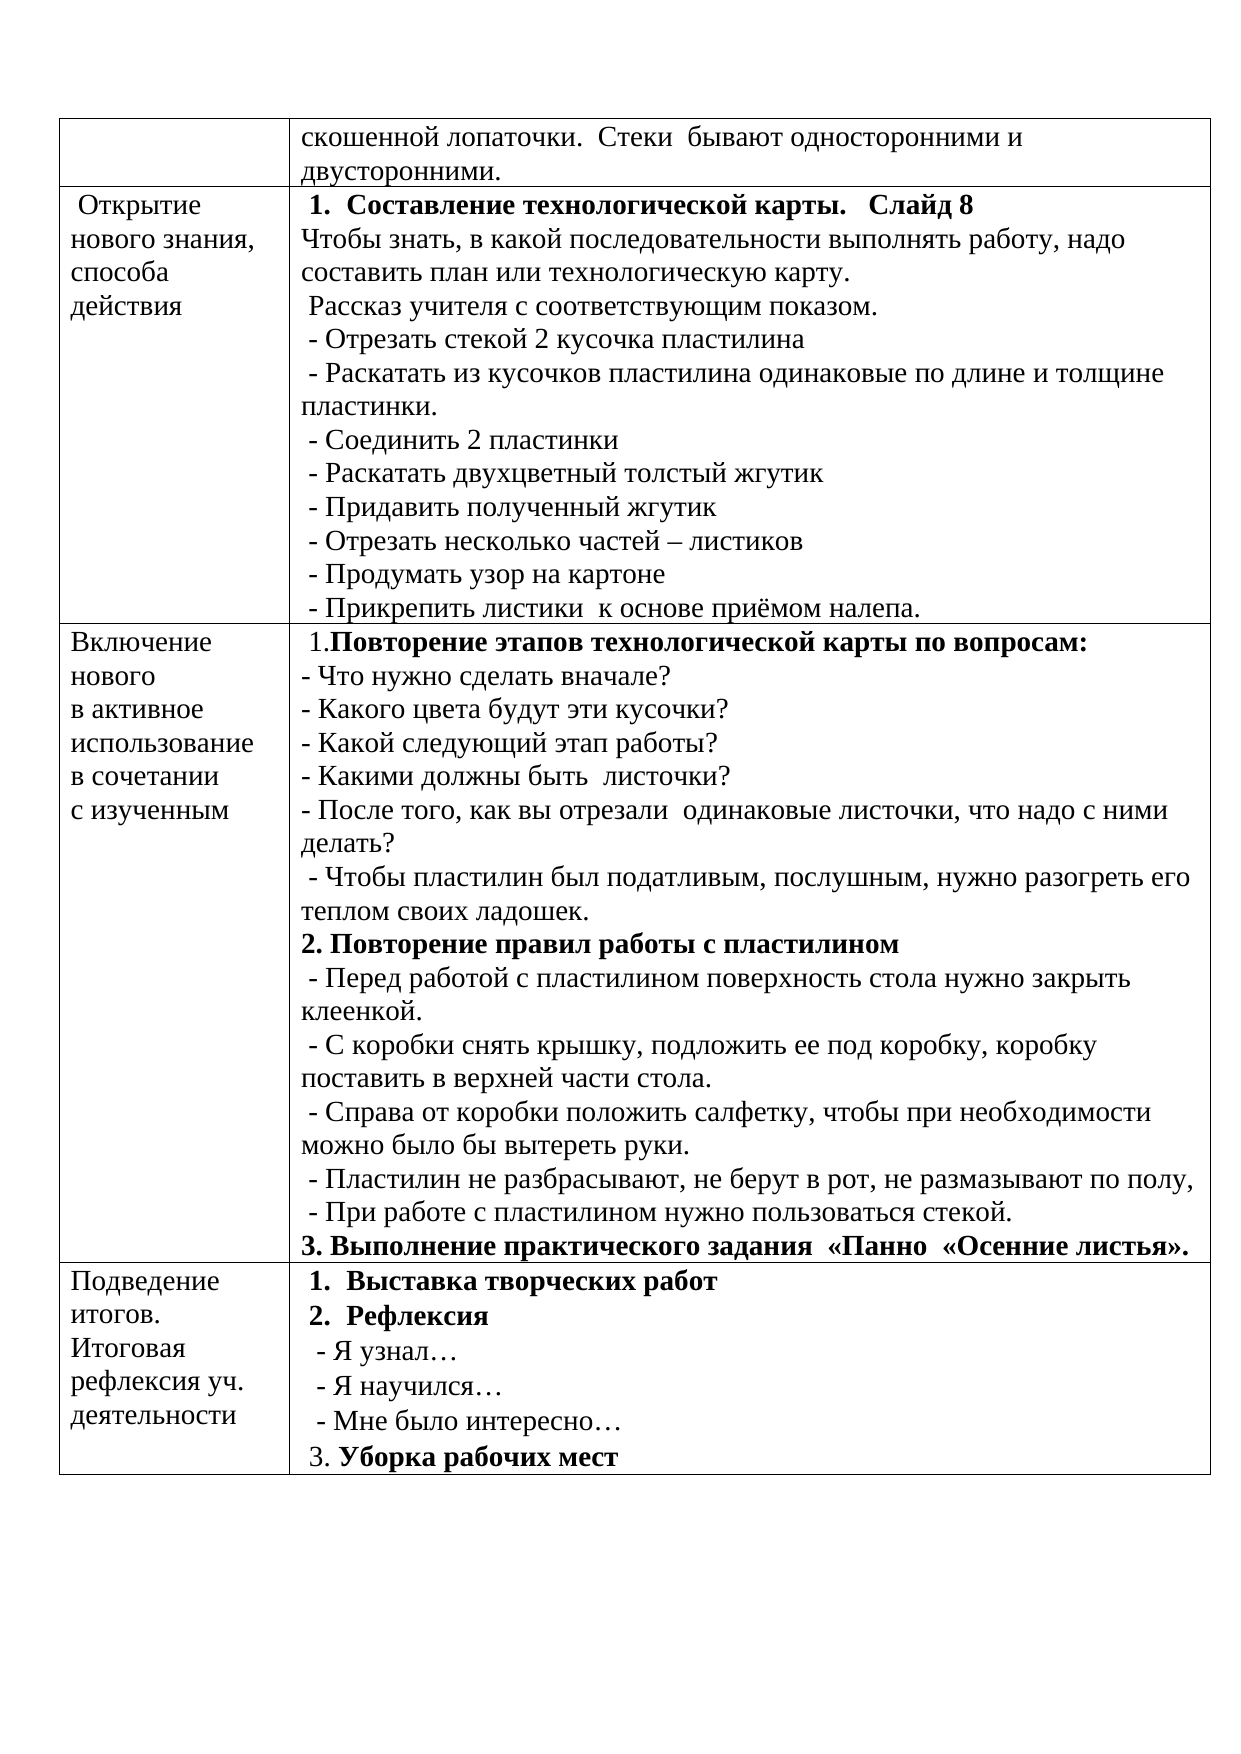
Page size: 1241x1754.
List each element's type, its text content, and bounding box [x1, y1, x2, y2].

table_cell Подведение итогов. Итоговая рефлексия уч. деятельности [60, 1263, 289, 1473]
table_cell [290, 119, 1210, 186]
table_cell Составление технологической карты. Слайд 8 Чтобы знать, в какой последовательности выполнять работу, надо составить план или технологическую карту. Рассказ учителя с соответствующим показом. - Отрезать стекой 2 кусочка пластилина - Раскатать из кусочков пластилина одинаковые по длине и толщине пластинки. - Соединить 2 пластинки - Раскатать двухцветный толстый жгутик - Придавить полученный жгутик - Отрезать несколько частей – листиков - Продумать узор на картоне - Прикрепить листики к основе приёмом налепа. [290, 187, 1210, 623]
table_cell 1.Повторение этапов технологической карты по вопросам: - Что нужно сделать вначале? - Какого цвета будут эти кусочки? - Какой следующий этап работы? - Какими должны быть листочки? - После того, как вы отрезали одинаковые листочки, что надо с ними делать? - Чтобы пластилин был податливым, послушным, нужно разогреть его теплом своих ладошек. 2. Повторение правил работы с пластилином - Перед работой с пластилином поверхность стола нужно закрыть клеенкой. - С коробки снять крышку, подложить ее под коробку, коробку поставить в верхней части стола. - Справа от коробки положить салфетку, чтобы при необходимости можно было бы вытереть руки. - Пластилин не разбрасывают, не берут в рот, не размазывают по полу, - При работе с пластилином нужно пользоваться стекой. 3. Выполнение практического задания «Панно «Осенние листья». [290, 624, 1210, 1262]
table_cell Открытие нового знания, способа действия [60, 187, 289, 623]
table_cell Включение нового в активное использование в сочетании с изученным [60, 624, 289, 1262]
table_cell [60, 119, 289, 186]
table_cell Выставка творческих работ Рефлексия - Я узнал… - Я научился… - Мне было интересно… 3. Уборка рабочих мест [290, 1263, 1210, 1473]
